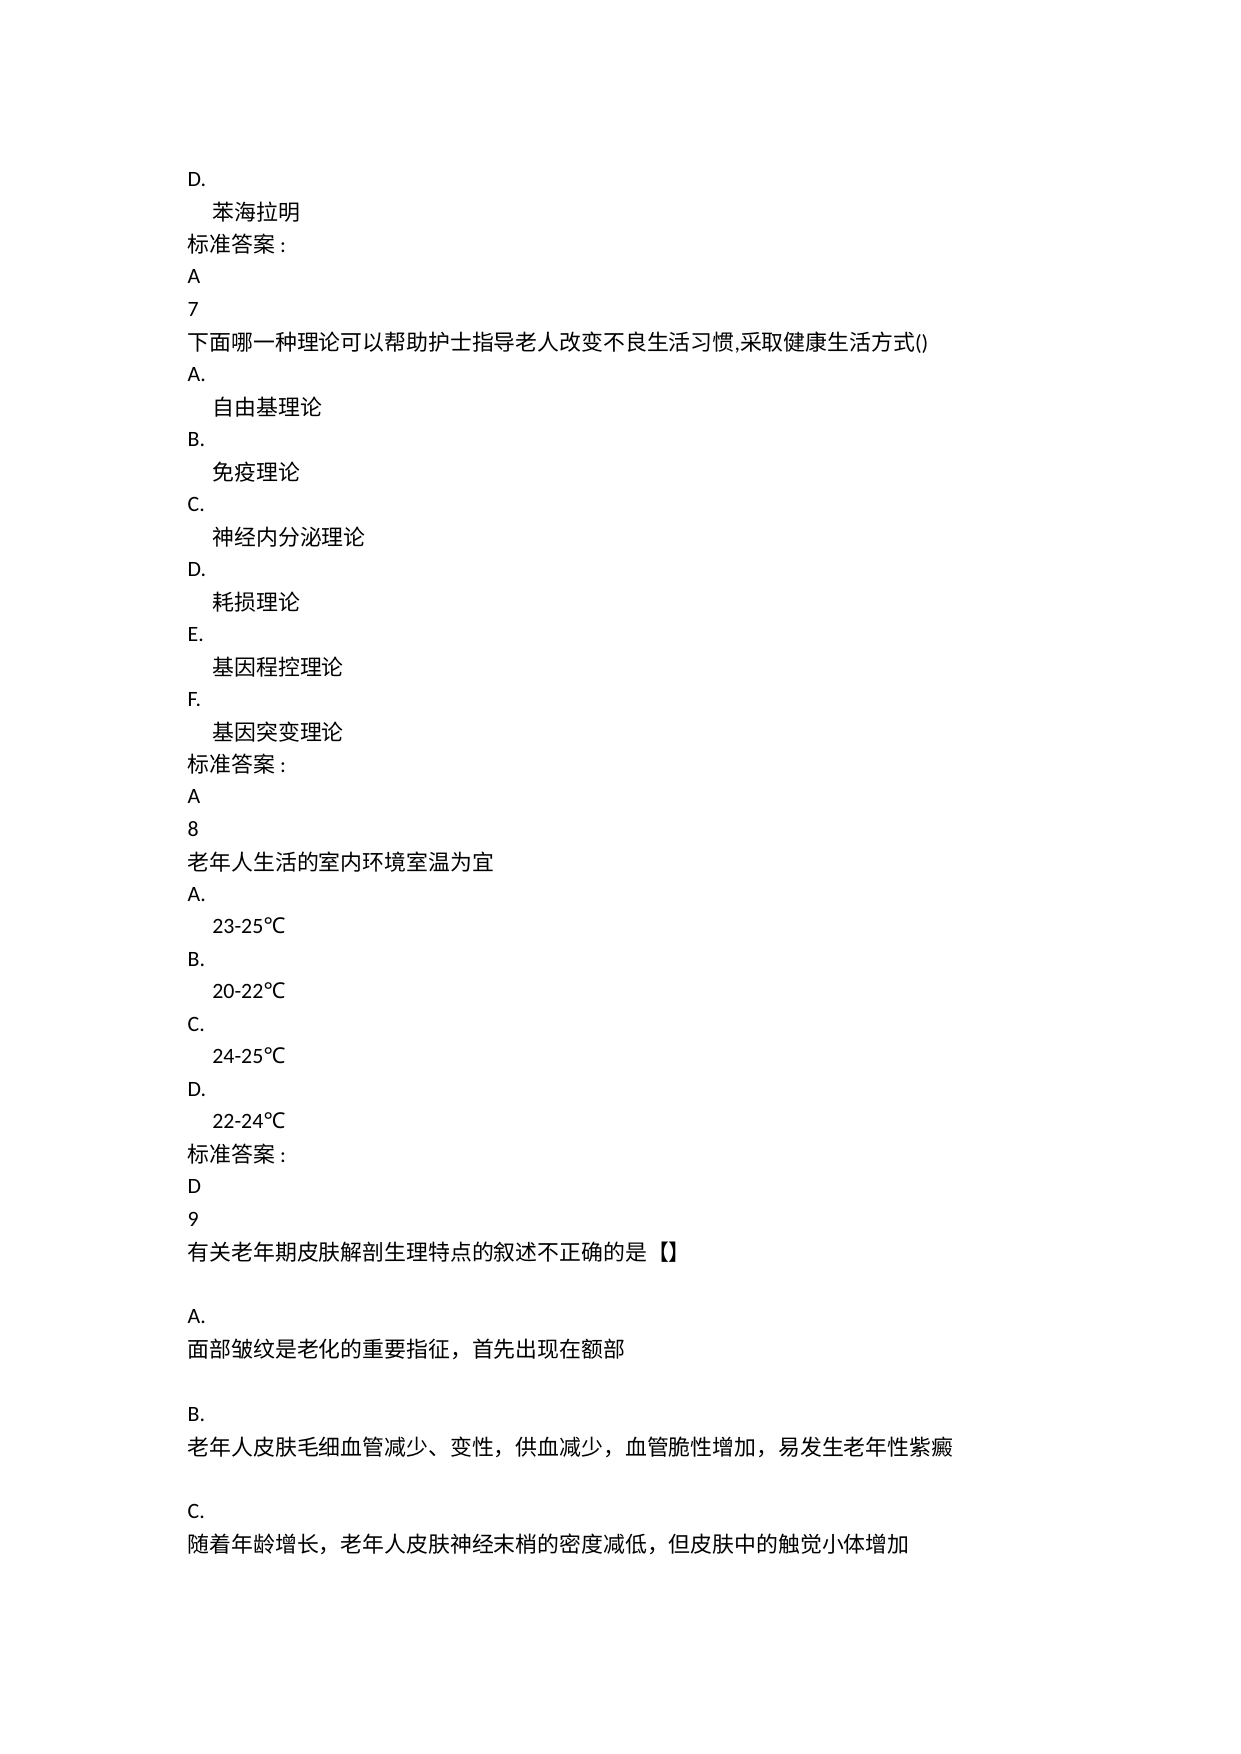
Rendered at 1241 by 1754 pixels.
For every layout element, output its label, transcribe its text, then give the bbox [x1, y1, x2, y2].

text B. [187, 422, 1053, 454]
text D. [187, 1072, 1053, 1104]
text 自由基理论 [187, 389, 1053, 422]
text C. [187, 1494, 1053, 1527]
text 苯海拉明 [187, 194, 1053, 227]
text B. [187, 942, 1053, 974]
text 标准答案 : [187, 1137, 1053, 1169]
text C. [187, 1007, 1053, 1039]
text A. [187, 877, 1053, 909]
text A. [187, 357, 1053, 389]
text 老年人皮肤毛细血管减少、变性，供血减少，血管脆性增加，易发生老年性紫癜 [187, 1429, 1053, 1462]
text 22-24℃ [187, 1104, 1053, 1137]
text B. [187, 1397, 1053, 1429]
text E. [187, 617, 1053, 649]
text D. [187, 162, 1053, 194]
text 耗损理论 [187, 584, 1053, 617]
text 24-25℃ [187, 1039, 1053, 1072]
text D. [187, 552, 1053, 584]
text A. [187, 1299, 1053, 1332]
text 有关老年期皮肤解剖生理特点的叙述不正确的是【】 [187, 1234, 1053, 1267]
text A [187, 779, 1053, 812]
text F. [187, 682, 1053, 714]
text 面部皱纹是老化的重要指征，首先出现在额部 [187, 1332, 1053, 1364]
text 随着年龄增长，老年人皮肤神经末梢的密度减低，但皮肤中的触觉小体增加 [187, 1527, 1053, 1559]
text 标准答案 : [187, 747, 1053, 779]
text 免疫理论 [187, 454, 1053, 487]
text 标准答案 : [187, 227, 1053, 259]
text 神经内分泌理论 [187, 519, 1053, 552]
text 8 [187, 812, 1053, 844]
text 基因突变理论 [187, 714, 1053, 747]
text 23-25℃ [187, 909, 1053, 942]
text D [187, 1169, 1053, 1202]
text 基因程控理论 [187, 649, 1053, 682]
text 20-22℃ [187, 974, 1053, 1007]
text C. [187, 487, 1053, 519]
text 下面哪一种理论可以帮助护士指导老人改变不良生活习惯,采取健康生活方式() [187, 324, 1053, 357]
text 9 [187, 1202, 1053, 1234]
text A [187, 259, 1053, 292]
text 7 [187, 292, 1053, 324]
text 老年人生活的室内环境室温为宜 [187, 844, 1053, 877]
